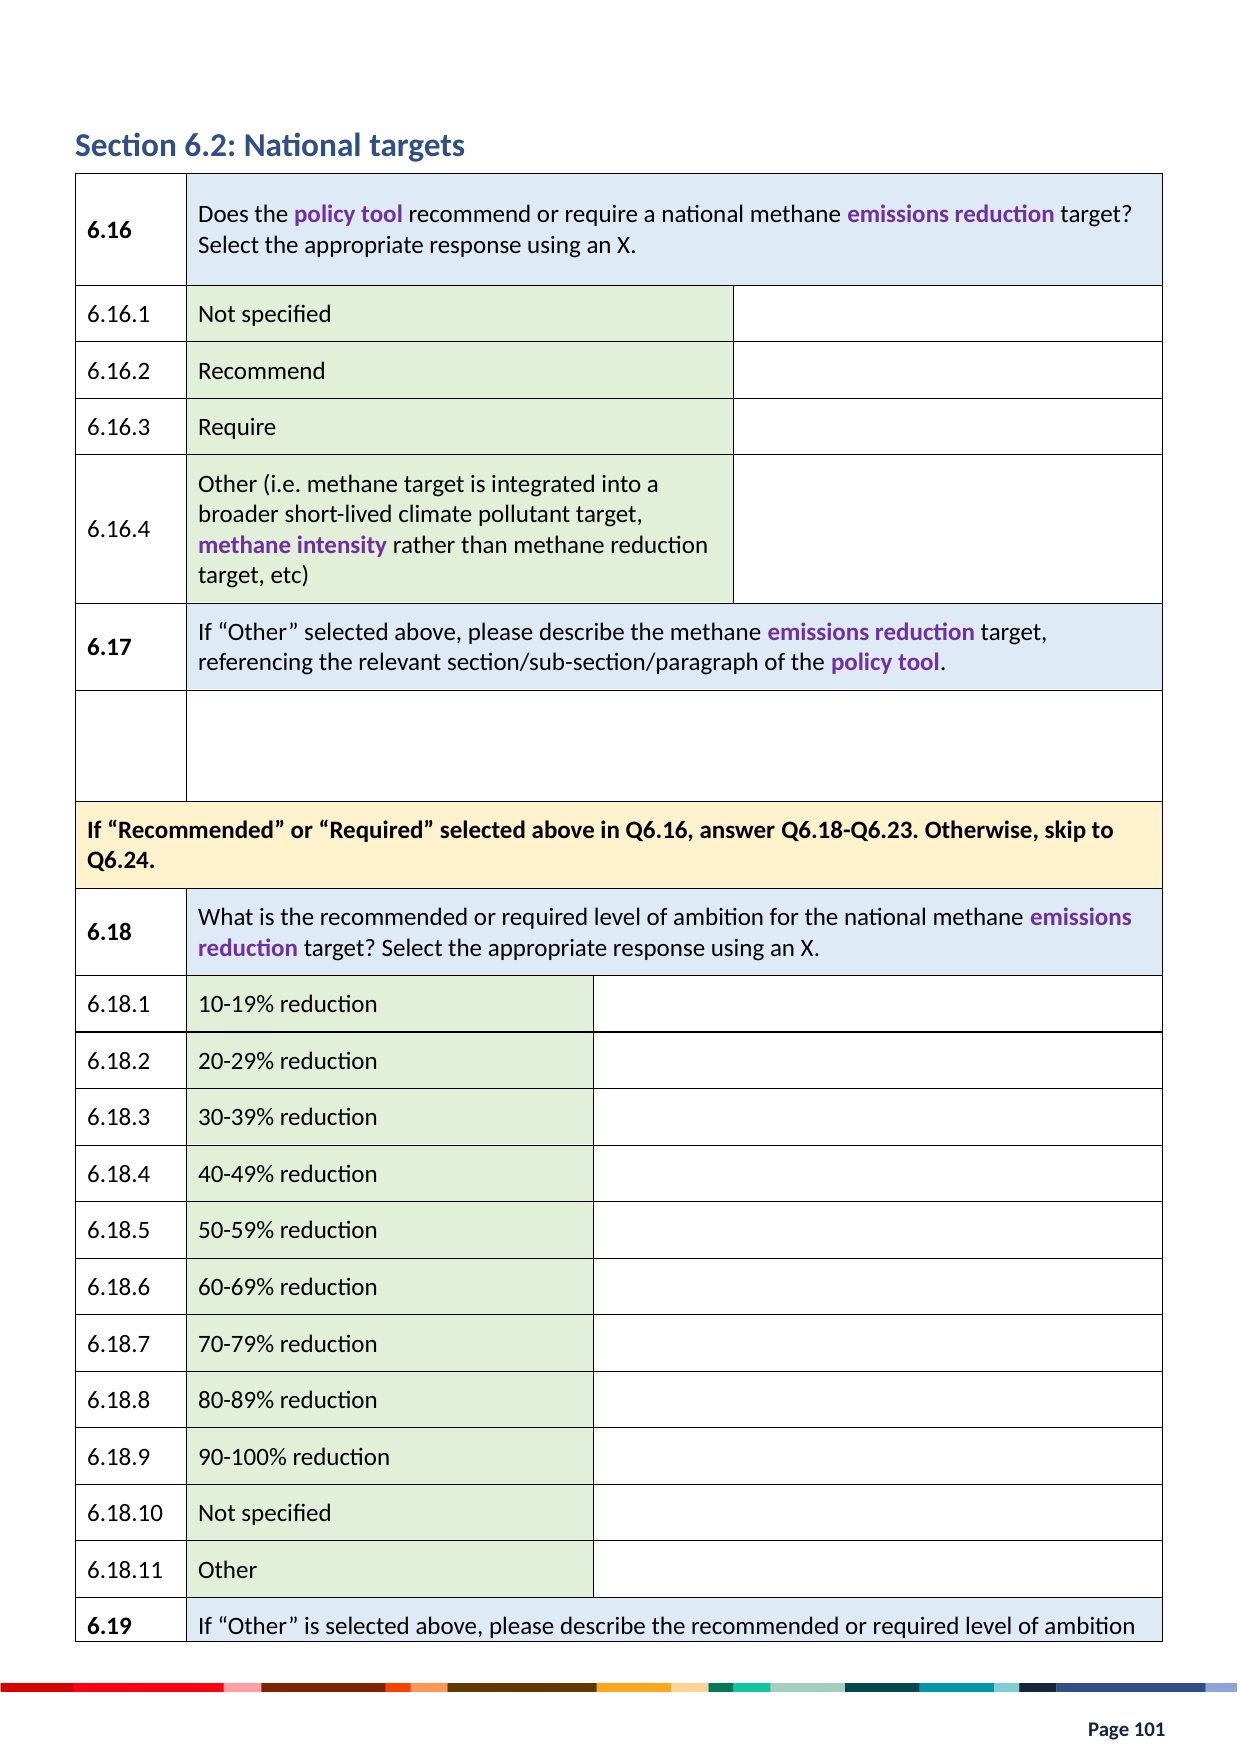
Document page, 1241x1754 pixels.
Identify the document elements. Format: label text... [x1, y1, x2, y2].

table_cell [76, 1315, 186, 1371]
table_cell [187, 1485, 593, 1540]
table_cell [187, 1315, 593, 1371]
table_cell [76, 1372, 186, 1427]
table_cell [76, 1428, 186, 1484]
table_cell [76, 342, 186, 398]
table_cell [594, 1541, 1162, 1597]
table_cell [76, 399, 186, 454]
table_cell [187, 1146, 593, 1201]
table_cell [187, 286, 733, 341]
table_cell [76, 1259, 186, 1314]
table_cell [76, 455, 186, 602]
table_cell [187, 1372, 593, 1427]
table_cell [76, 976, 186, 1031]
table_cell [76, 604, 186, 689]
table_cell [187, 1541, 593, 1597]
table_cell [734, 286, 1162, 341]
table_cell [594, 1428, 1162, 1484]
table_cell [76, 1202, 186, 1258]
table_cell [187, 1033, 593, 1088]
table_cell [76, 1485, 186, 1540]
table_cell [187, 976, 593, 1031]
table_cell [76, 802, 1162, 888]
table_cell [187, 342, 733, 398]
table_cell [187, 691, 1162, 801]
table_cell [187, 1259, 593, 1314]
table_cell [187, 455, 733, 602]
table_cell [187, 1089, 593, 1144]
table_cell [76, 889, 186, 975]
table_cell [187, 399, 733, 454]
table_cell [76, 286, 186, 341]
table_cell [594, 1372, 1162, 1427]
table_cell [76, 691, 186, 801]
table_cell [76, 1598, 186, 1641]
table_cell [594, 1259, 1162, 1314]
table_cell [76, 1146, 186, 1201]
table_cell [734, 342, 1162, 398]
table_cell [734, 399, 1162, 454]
subtitle Section 6.2: National targets [75, 123, 1165, 164]
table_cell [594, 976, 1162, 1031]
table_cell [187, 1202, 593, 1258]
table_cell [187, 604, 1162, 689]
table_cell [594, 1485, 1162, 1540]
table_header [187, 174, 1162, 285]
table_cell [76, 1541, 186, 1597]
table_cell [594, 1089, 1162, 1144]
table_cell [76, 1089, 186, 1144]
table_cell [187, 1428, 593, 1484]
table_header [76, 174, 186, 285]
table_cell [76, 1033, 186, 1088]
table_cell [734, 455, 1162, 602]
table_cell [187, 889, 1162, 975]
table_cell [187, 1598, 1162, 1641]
picture [0, 1683, 1236, 1692]
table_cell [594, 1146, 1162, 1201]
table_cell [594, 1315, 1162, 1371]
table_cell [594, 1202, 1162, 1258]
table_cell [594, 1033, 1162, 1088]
